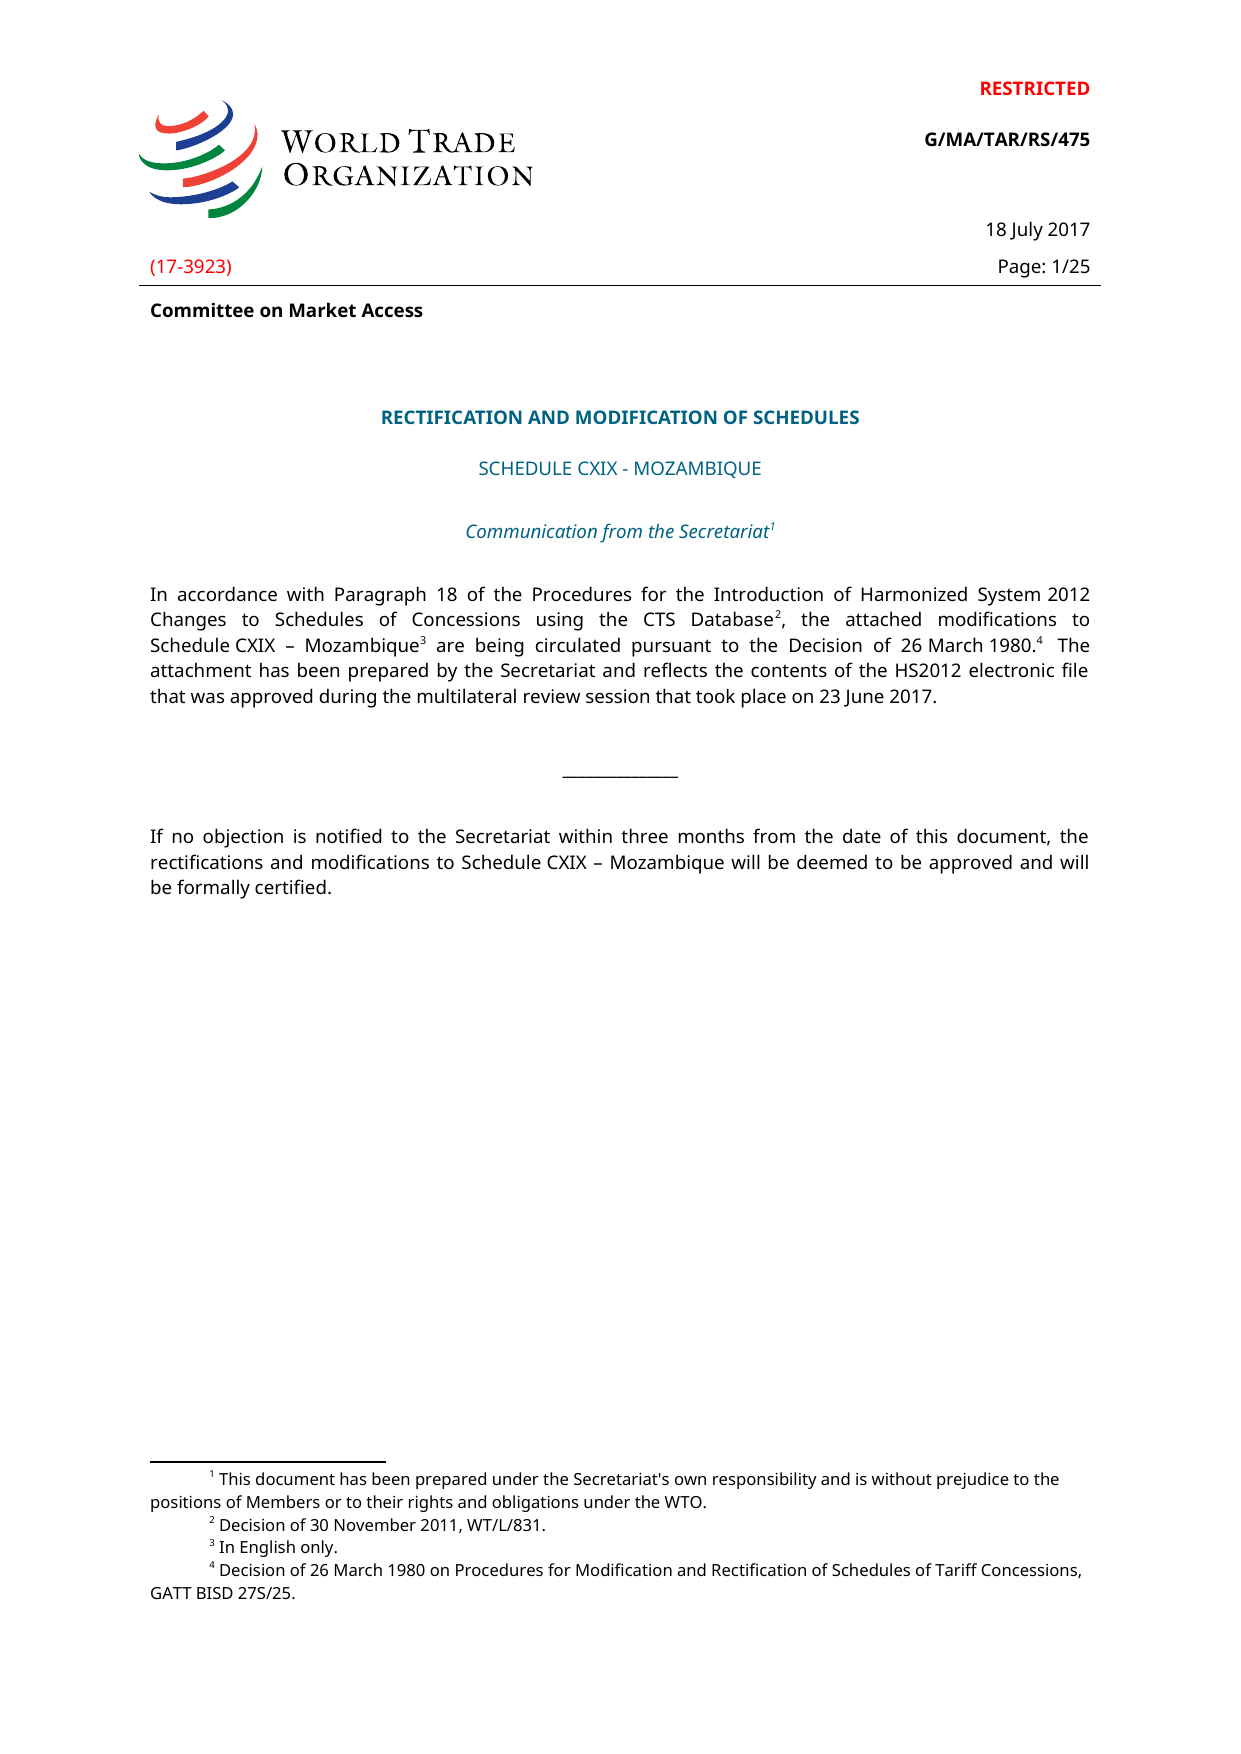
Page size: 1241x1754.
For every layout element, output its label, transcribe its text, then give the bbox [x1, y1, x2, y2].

text _______________ [150, 756, 1090, 781]
title Communication from the Secretariat [150, 518, 1090, 544]
title rectification and modification of schedules [150, 405, 1090, 430]
text If no objection is notified to the Secretariat within three months from the date of this document, the rectifications and modifications to Schedule CXIX – Mozambique will be deemed to be approved and will be formally certified. [150, 824, 1090, 900]
title SCHEDULE cxix - mozambique [150, 455, 1090, 481]
text In accordance with Paragraph 18 of the Procedures for the Introduction of Harmonized System 2012 Changes to Schedules of Concessions using the CTS Database, the attached modifications to Schedule CXIX – Mozambique are being circulated pursuant to the Decision of 26 March 1980. The attachment has been prepared by the Secretariat and reflects the contents of the HS2012 electronic file that was approved during the multilateral review session that took place on 23 June 2017. [150, 581, 1090, 709]
